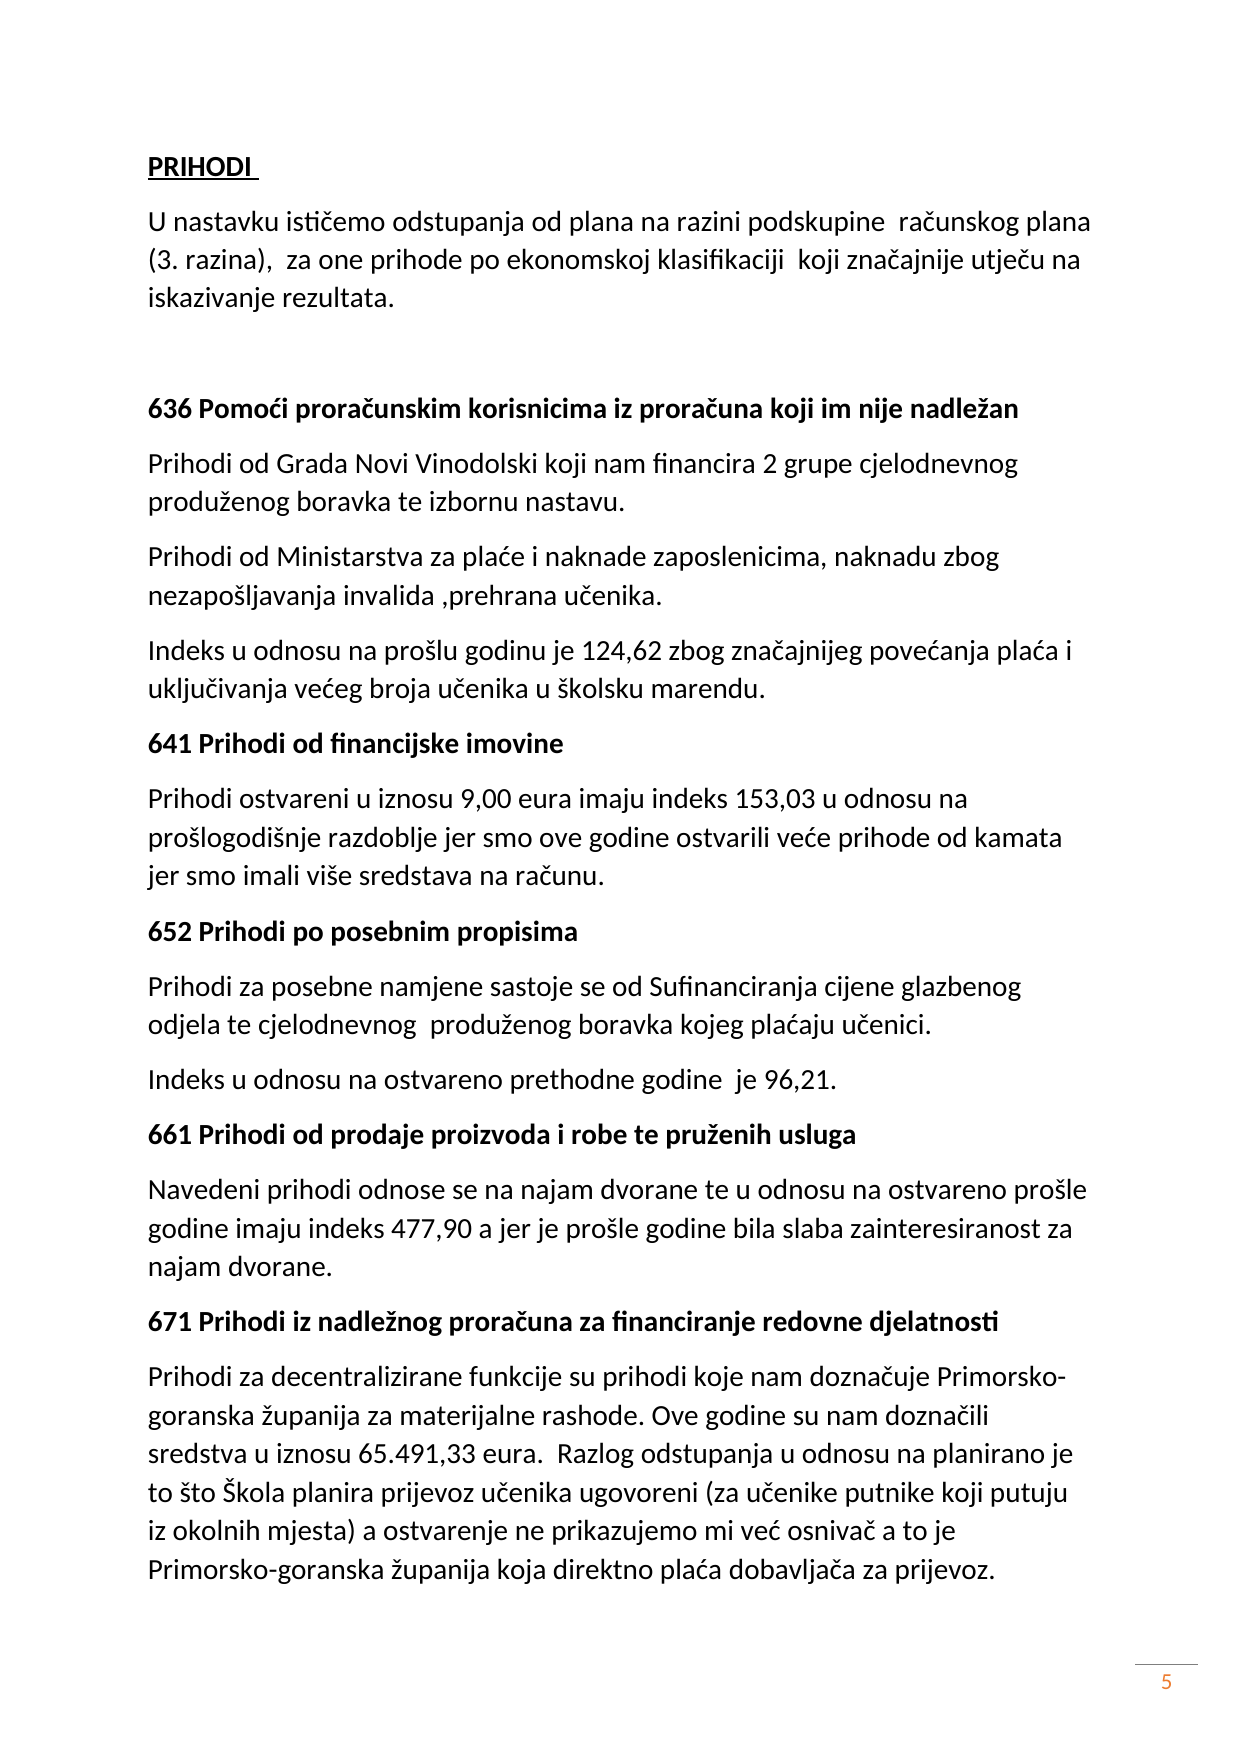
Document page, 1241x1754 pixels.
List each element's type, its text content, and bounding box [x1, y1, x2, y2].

text Prihodi od Grada Novi Vinodolski koji nam financira 2 grupe cjelodnevnog produženog boravka te izbornu nastavu. [148, 445, 1093, 519]
text 671 Prihodi iz nadležnog proračuna za financiranje redovne djelatnosti [148, 1303, 1093, 1339]
text Prihodi za posebne namjene sastoje se od Sufinanciranja cijene glazbenog odjela te cjelodnevnog produženog boravka kojeg plaćaju učenici. [148, 968, 1093, 1042]
text Prihodi ostvareni u iznosu 9,00 eura imaju indeks 153,03 u odnosu na prošlogodišnje razdoblje jer smo ove godine ostvarili veće prihode od kamata jer smo imali više sredstava na računu. [148, 781, 1093, 893]
text 641 Prihodi od financijske imovine [148, 726, 1093, 761]
text Prihodi od Ministarstva za plaće i naknade zaposlenicima, naknadu zbog nezapošljavanja invalida ,prehrana učenika. [148, 538, 1093, 612]
text 636 Pomoći proračunskim korisnicima iz proračuna koji im nije nadležan [148, 390, 1093, 425]
text U nastavku ističemo odstupanja od plana na razini podskupine računskog plana (3. razina), za one prihode po ekonomskoj klasifikaciji koji značajnije utječu na iskazivanje rezultata. [148, 203, 1093, 315]
text Indeks u odnosu na prošlu godinu je 124,62 zbog značajnijeg povećanja plaća i uključivanja većeg broja učenika u školsku marendu. [148, 632, 1093, 706]
text Navedeni prihodi odnose se na najam dvorane te u odnosu na ostvareno prošle godine imaju indeks 477,90 a jer je prošle godine bila slaba zainteresiranost za najam dvorane. [148, 1171, 1093, 1284]
text 661 Prihodi od prodaje proizvoda i robe te pruženih usluga [148, 1116, 1093, 1152]
text PRIHODI [148, 148, 1093, 183]
text Indeks u odnosu na ostvareno prethodne godine je 96,21. [148, 1061, 1093, 1097]
text 652 Prihodi po posebnim propisima [148, 913, 1093, 948]
text Prihodi za decentralizirane funkcije su prihodi koje nam doznačuje Primorsko-goranska županija za materijalne rashode. Ove godine su nam doznačili sredstva u iznosu 65.491,33 eura. Razlog odstupanja u odnosu na planirano je to što Škola planira prijevoz učenika ugovoreni (za učenike putnike koji putuju iz okolnih mjesta) a ostvarenje ne prikazujemo mi već osnivač a to je Primorsko-goranska županija koja direktno plaća dobavljača za prijevoz. [148, 1358, 1093, 1586]
